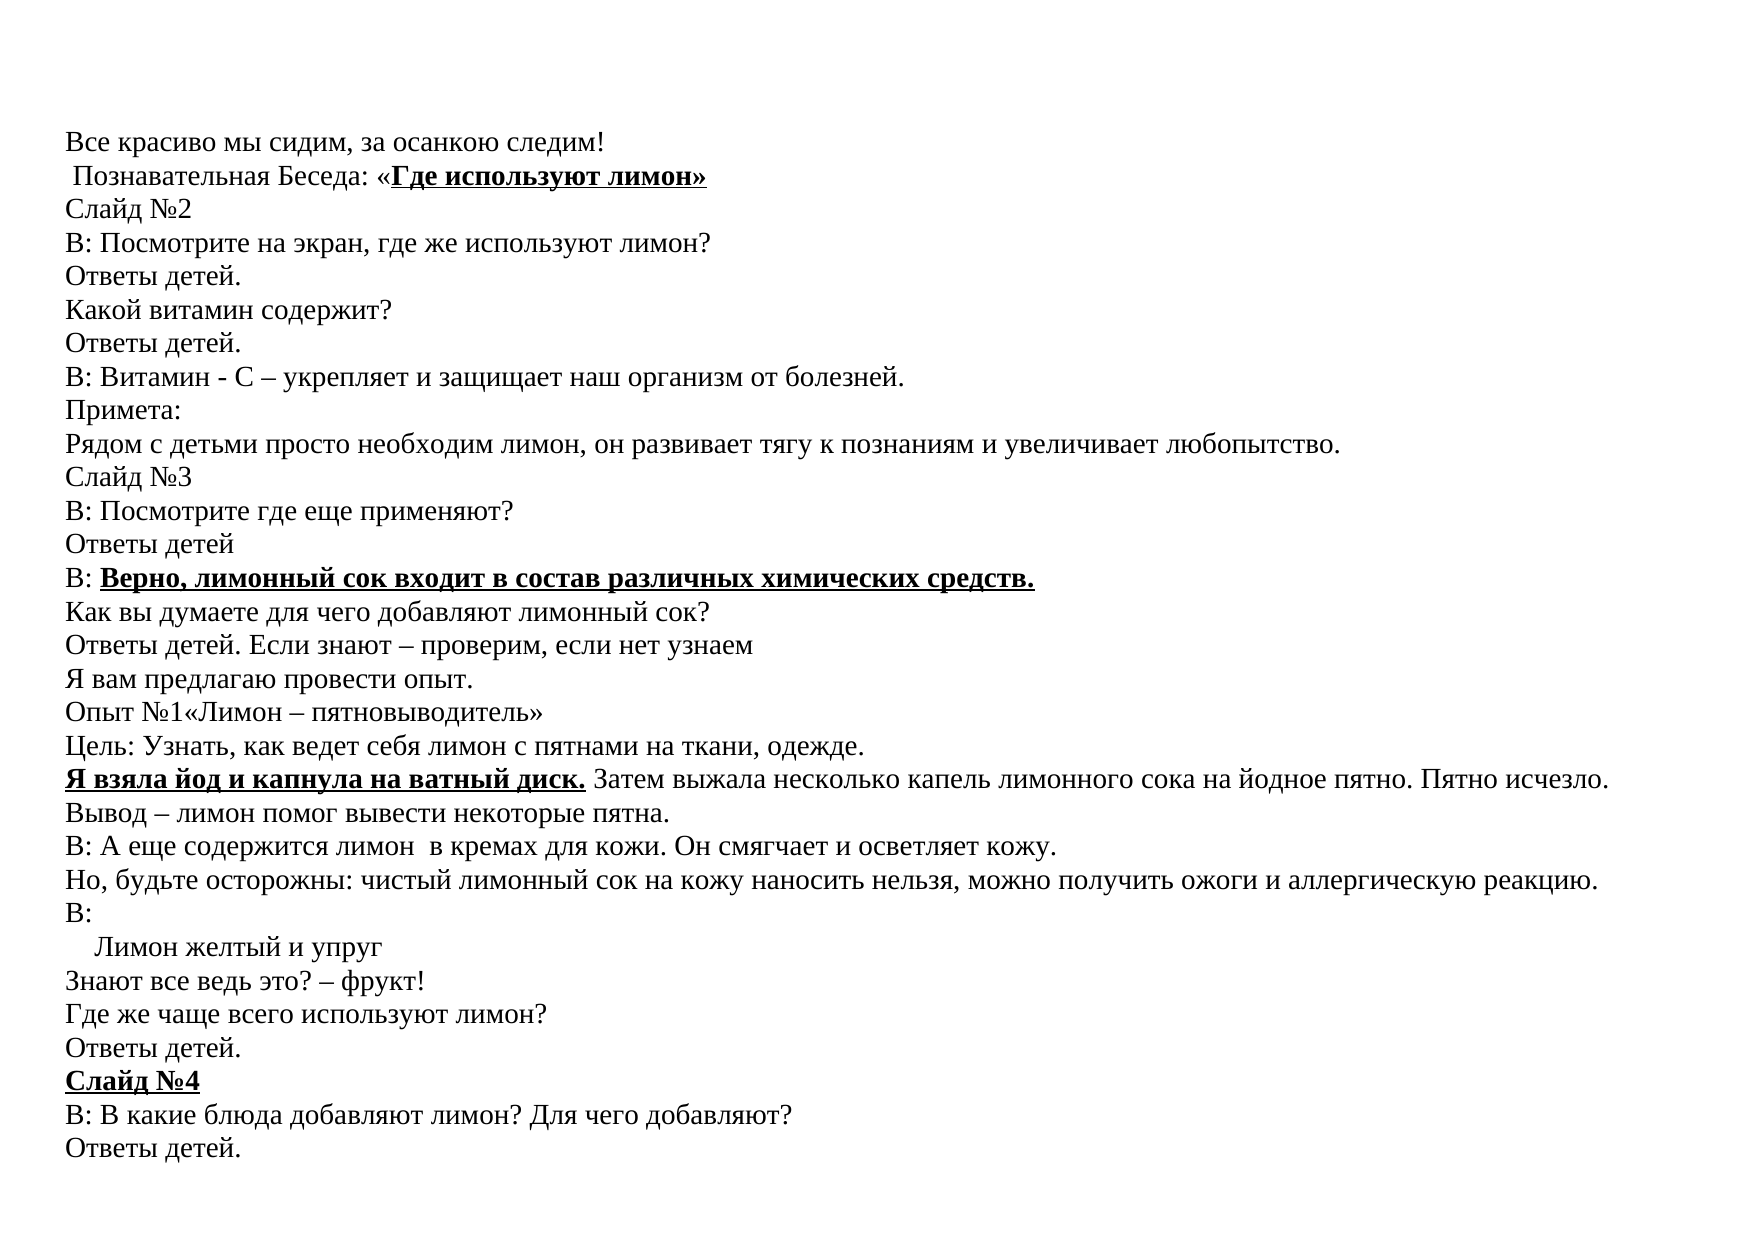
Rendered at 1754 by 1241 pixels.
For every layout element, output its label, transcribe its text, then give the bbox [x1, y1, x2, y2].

text Познавательная Беседа: «Где используют лимон» [65, 158, 1689, 191]
text Слайд №3 [65, 459, 1689, 493]
text В: Витамин - С – укрепляет и защищает наш организм от болезней. [65, 359, 1689, 392]
text Рядом с детьми просто необходим лимон, он развивает тягу к познаниям и увеличивает любопытство. [65, 426, 1689, 459]
text Ответы детей. [65, 258, 1689, 292]
text Цель: Узнать, как ведет себя лимон с пятнами на ткани, одежде. [65, 728, 1689, 761]
text Опыт №1«Лимон – пятновыводитель» [65, 694, 1689, 728]
text Ответы детей. [65, 1030, 1689, 1063]
text Слайд №4 [65, 1063, 1689, 1097]
text В: Посмотрите где еще применяют? [65, 493, 1689, 527]
text Но, будьте осторожны: чистый лимонный сок на кожу наносить нельзя, можно получить ожоги и аллергическую реакцию. [65, 862, 1689, 896]
text Ответы детей. [65, 1130, 1689, 1164]
text Где же чаще всего используют лимон? [65, 996, 1689, 1030]
text Ответы детей. [65, 325, 1689, 359]
text Знают все ведь это? – фрукт! [65, 963, 1689, 996]
text Примета: [65, 392, 1689, 426]
text В: Посмотрите на экран, где же используют лимон? [65, 225, 1689, 258]
text В: Верно, лимонный сок входит в состав различных химических средств. [65, 560, 1689, 594]
text Я взяла йод и капнула на ватный диск. Затем выжала несколько капель лимонного сока на йодное пятно. Пятно исчезло. [65, 761, 1689, 795]
text Вывод – лимон помог вывести некоторые пятна. [65, 795, 1689, 828]
text В: В какие блюда добавляют лимон? Для чего добавляют? [65, 1097, 1689, 1130]
text Лимон желтый и упруг [65, 929, 1689, 963]
text Я вам предлагаю провести опыт. [65, 661, 1689, 694]
text Слайд №2 [65, 191, 1689, 225]
text Какой витамин содержит? [65, 292, 1689, 325]
text В: [65, 896, 1689, 929]
text В: А еще содержится лимон в кремах для кожи. Он смягчает и осветляет кожу. [65, 828, 1689, 862]
text Как вы думаете для чего добавляют лимонный сок? [65, 594, 1689, 627]
text Ответы детей. Если знают – проверим, если нет узнаем [65, 627, 1689, 661]
text Все красиво мы сидим, за осанкою следим! [65, 124, 1689, 158]
text Ответы детей [65, 527, 1689, 560]
